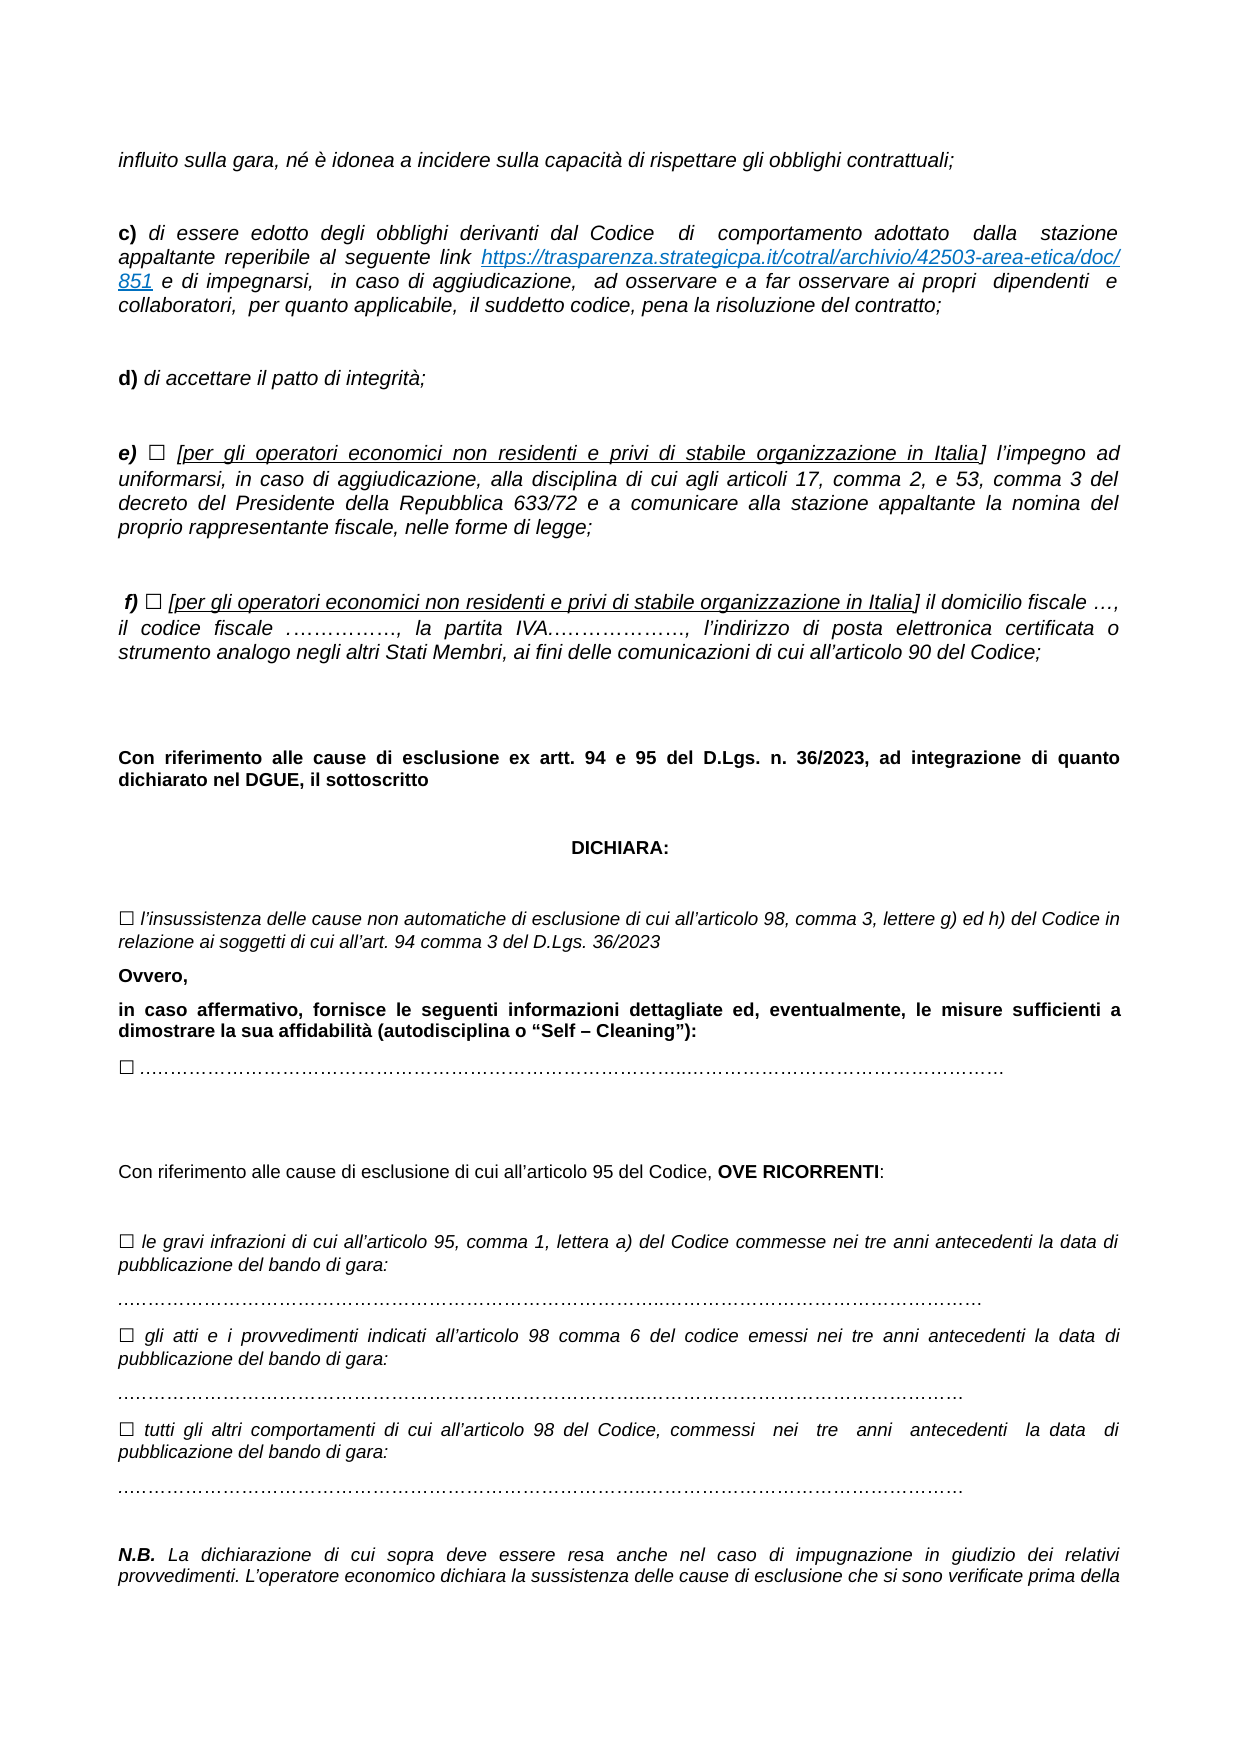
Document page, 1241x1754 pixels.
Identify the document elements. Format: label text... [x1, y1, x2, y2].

text in caso affermativo, fornisce le seguenti informazioni dettagliate ed, eventualmente, le misure sufficienti a dimostrare la sua affidabilità (autodisciplina o “Self – Cleaning”): [118, 999, 1122, 1042]
text f) [per gli operatori economici non residenti e privi di stabile organizzazione in Italia] il domicilio fiscale …, il codice fiscale ., la partita IVA., l’indirizzo di posta elettronica certificata o strumento analogo negli altri Stati Membri, ai fini delle comunicazioni di cui all’articolo 90 del Codice; [118, 587, 1122, 664]
text le gravi infrazioni di cui all’articolo 95, comma 1, lettera a) del Codice commesse nei tre anni antecedenti la data di pubblicazione del bando di gara: [118, 1228, 1122, 1276]
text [118, 148, 1122, 172]
text Con riferimento alle cause di esclusione ex artt. 94 e 95 del D.Lgs. n. 36/2023, ad integrazione di quanto dichiarato nel DGUE, il sottoscritto [118, 747, 1122, 790]
text Con riferimento alle cause di esclusione di cui all’articolo 95 del Codice, OVE RICORRENTI: [118, 1160, 1122, 1182]
text e) [per gli operatori economici non residenti e privi di stabile organizzazione in Italia] l’impegno ad uniformarsi, in caso di aggiudicazione, alla disciplina di cui agli articoli 17, comma 2, e 53, comma 3 del decreto del Presidente della Repubblica 633/72 e a comunicare alla stazione appaltante la nomina del proprio rappresentante fiscale, nelle forme di legge; [118, 438, 1122, 538]
text . [118, 1475, 1122, 1497]
text gli atti e i provvedimenti indicati all’articolo 98 comma 6 del codice emessi nei tre anni antecedenti la data di pubblicazione del bando di gara: [118, 1322, 1122, 1369]
text d) di accettare il patto di integrità; [118, 365, 1122, 389]
text c) di essere edotto degli obblighi derivanti dal Codice di comportamento adottato dalla stazione appaltante reperibile al seguente link https://trasparenza.strategicpa.it/cotral/archivio/42503-area-etica/doc/851 e di impegnarsi, in caso di aggiudicazione, ad osservare e a far osservare ai propri dipendenti e collaboratori, per quanto applicabile, il suddetto codice, pena la risoluzione del contratto; [118, 221, 1122, 316]
text . [118, 1288, 1122, 1310]
text DICHIARA: [118, 837, 1122, 858]
text l’insussistenza delle cause non automatiche di esclusione di cui all’articolo 98, comma 3, lettere g) ed h) del Codice in relazione ai soggetti di cui all’art. 94 comma 3 del D.Lgs. 36/2023 [118, 905, 1122, 952]
text Ovvero, [118, 964, 1122, 986]
text tutti gli altri comportamenti di cui all’articolo 98 del Codice, commessi nei tre anni antecedenti la data di pubblicazione del bando di gara: [118, 1416, 1122, 1463]
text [118, 1543, 1122, 1587]
text . [118, 1382, 1122, 1403]
text . [118, 1054, 1122, 1080]
